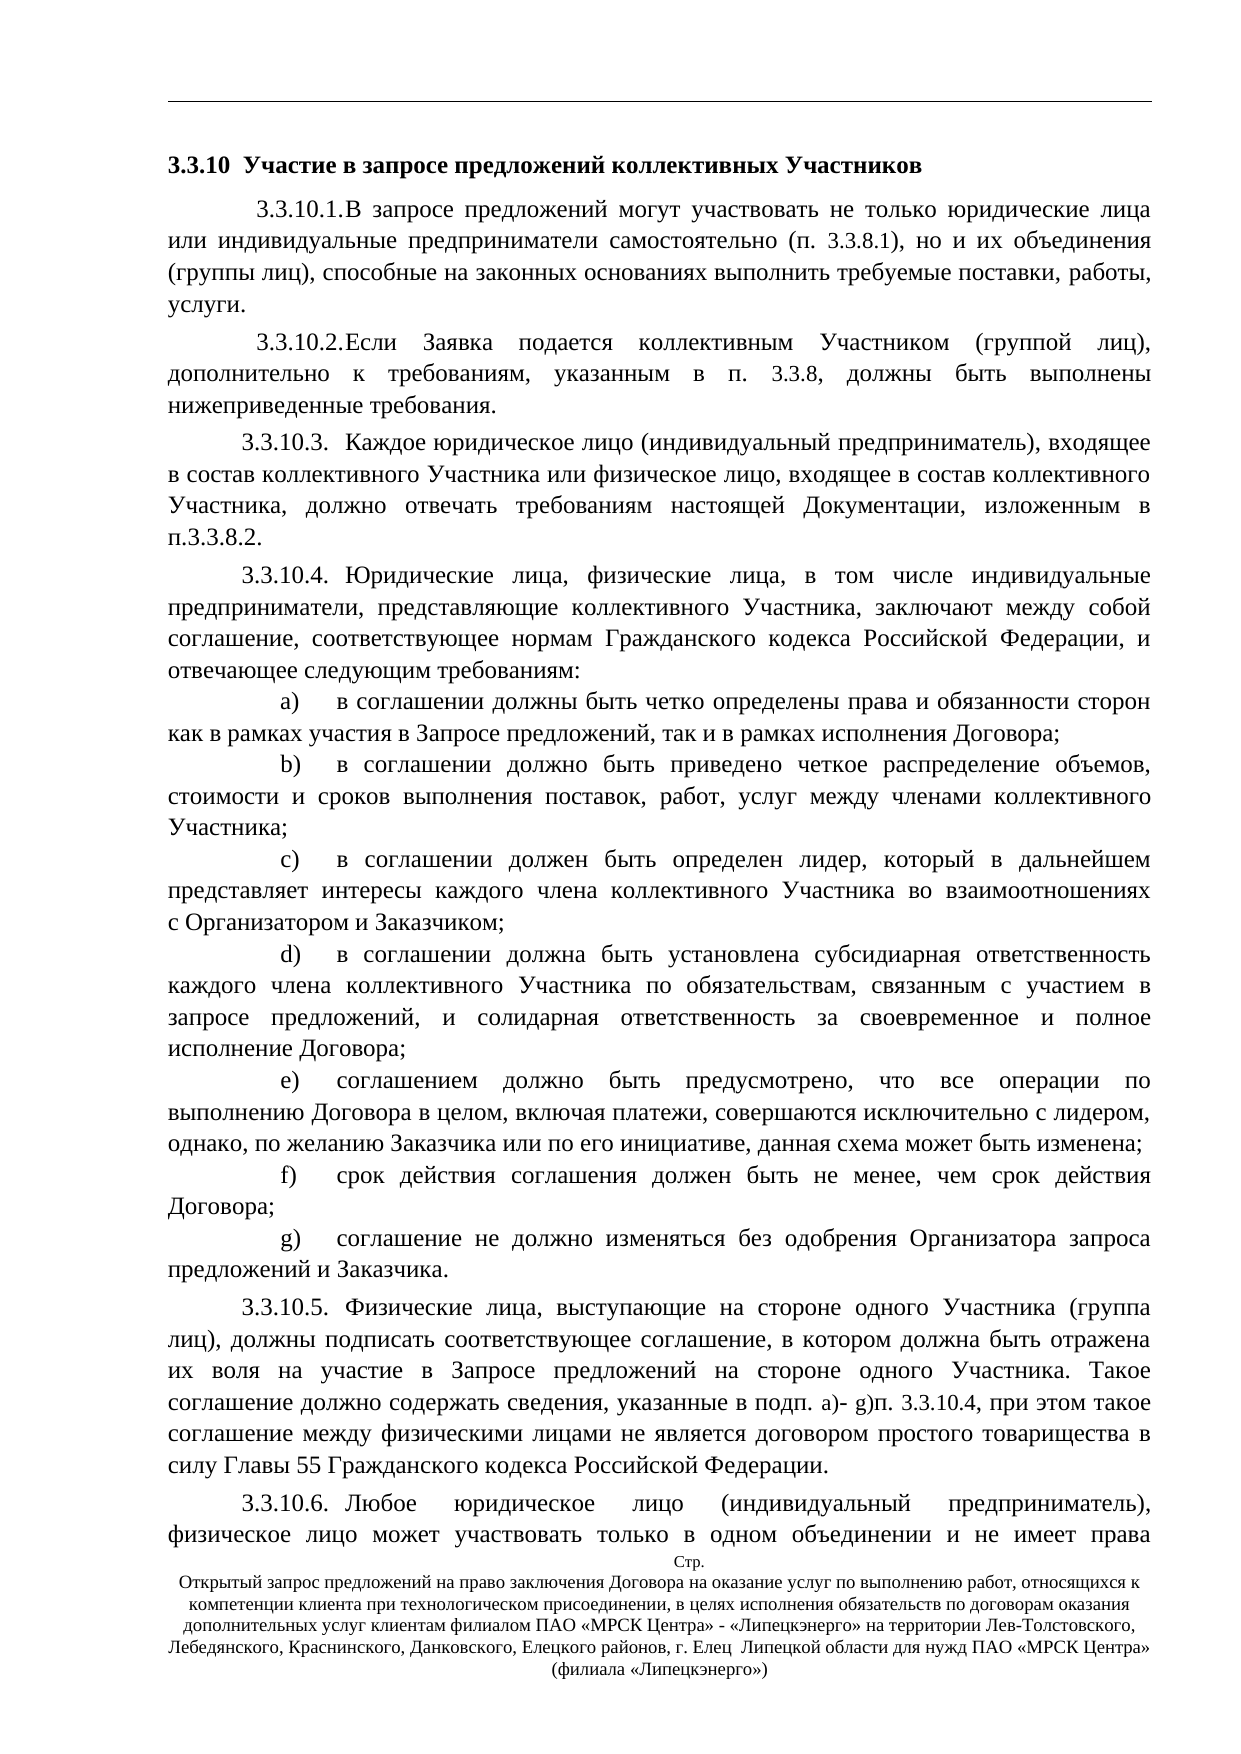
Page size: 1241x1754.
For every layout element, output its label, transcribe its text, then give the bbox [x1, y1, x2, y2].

list в соглашении должна быть установлена субсидиарная ответственность каждого члена коллективного Участника по обязательствам, связанным с участием в запросе предложений, и солидарная ответственность за своевременное и полное исполнение Договора; [168, 939, 1152, 1062]
list в соглашении должен быть определен лидер, который в дальнейшем представляет интересы каждого члена коллективного Участника во взаимоотношениях с Организатором и Заказчиком; [168, 844, 1152, 936]
list Если Заявка подается коллективным Участником (группой лиц), дополнительно к требованиям, указанным в п. 3.3.8, должны быть выполнены нижеприведенные требования. [168, 327, 1152, 418]
list в соглашении должны быть четко определены права и обязанности сторон как в рамках участия в Запросе предложений, так и в рамках исполнения Договора; [168, 686, 1152, 747]
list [168, 1488, 1152, 1548]
subtitle Участие в запросе предложений коллективных Участников [168, 150, 1152, 179]
list В запросе предложений могут участвовать не только юридические лица или индивидуальные предприниматели самостоятельно (п. 3.3.8.1), но и их объединения (группы лиц), способные на законных основаниях выполнить требуемые поставки, работы, услуги. [168, 194, 1152, 317]
list в соглашении должно быть приведено четкое распределение объемов, стоимости и сроков выполнения поставок, работ, услуг между членами коллективного Участника; [168, 749, 1152, 841]
list срок действия соглашения должен быть не менее, чем срок действия Договора; [168, 1160, 1152, 1220]
list Каждое юридическое лицо (индивидуальный предприниматель), входящее в состав коллективного Участника или физическое лицо, входящее в состав коллективного Участника, должно отвечать требованиям настоящей Документации, изложенным в п.3.3.8.2. [168, 427, 1152, 551]
list соглашение не должно изменяться без одобрения Организатора запроса предложений и Заказчика. [168, 1223, 1152, 1283]
list Физические лица, выступающие на стороне одного Участника (группа лиц), должны подписать соответствующее соглашение, в котором должна быть отражена их воля на участие в Запросе предложений на стороне одного Участника. Такое соглашение должно содержать сведения, указанные в подп. a)- g)п. 3.3.10.4, при этом такое соглашение между физическими лицами не является договором простого товарищества в силу Главы 55 Гражданского кодекса Российской Федерации. [168, 1292, 1152, 1479]
list соглашением должно быть предусмотрено, что все операции по выполнению Договора в целом, включая платежи, совершаются исключительно с лидером, однако, по желанию Заказчика или по его инициативе, данная схема может быть изменена; [168, 1065, 1152, 1157]
list Юридические лица, физические лица, в том числе индивидуальные предприниматели, представляющие коллективного Участника, заключают между собой соглашение, соответствующее нормам Гражданского кодекса Российской Федерации, и отвечающее следующим требованиям: [168, 560, 1152, 683]
